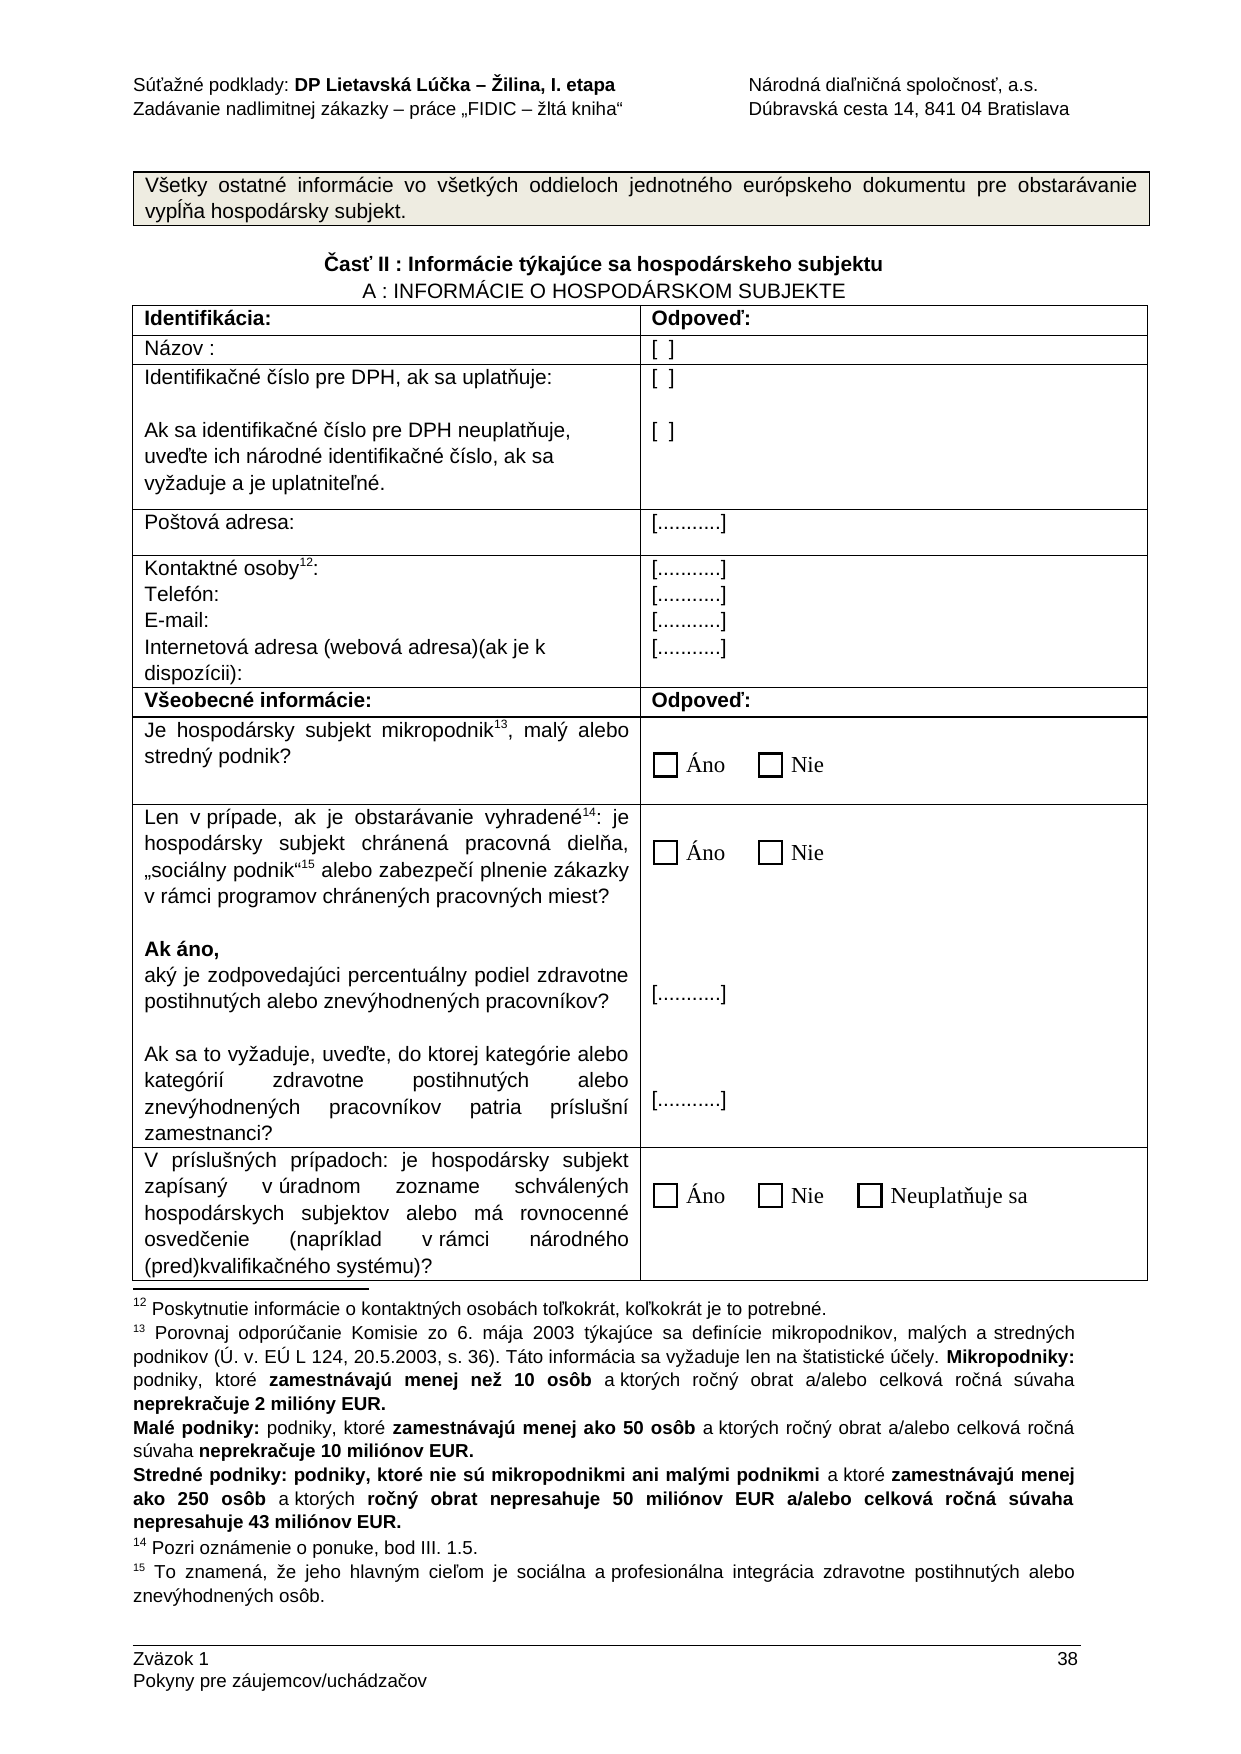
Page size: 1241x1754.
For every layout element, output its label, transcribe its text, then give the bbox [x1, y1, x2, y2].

text Časť II : Informácie týkajúce sa hospodárskeho subjektu [133, 252, 1075, 276]
table_cell [...........] [...........] [...........] [...........] [641, 556, 1147, 687]
table_header Všetky ostatné informácie vo všetkých oddieloch jednotného európskeho dokumentu pre obstarávanie vypĺňa hospodársky subjekt. [134, 173, 1149, 225]
table_cell Identifikačné číslo pre DPH, ak sa uplatňuje: Ak sa identifikačné číslo pre DPH neuplatňuje, uveďte ich národné identifikačné číslo, ak sa vyžaduje a je uplatniteľné. [133, 365, 640, 509]
table_cell Je hospodársky subjekt mikropodnik, malý alebo stredný podnik? [133, 718, 640, 804]
table_cell Poštová adresa: [133, 510, 640, 554]
table_cell [641, 718, 1147, 804]
table_header Odpoveď: [641, 306, 1147, 334]
table_cell Názov : [133, 336, 640, 364]
table_cell Len v prípade, ak je obstarávanie vyhradené: je hospodársky subjekt chránená pracovná dielňa, „sociálny podnik“ alebo zabezpečí plnenie zákazky v rámci programov chránených pracovných miest? Ak áno, aký je zodpovedajúci percentuálny podiel zdravotne postihnutých alebo znevýhodnených pracovníkov? Ak sa to vyžaduje, uveďte, do ktorej kategórie alebo kategórií zdravotne postihnutých alebo znevýhodnených pracovníkov patria príslušní zamestnanci? [133, 805, 640, 1147]
table_cell [...........] [...........] [641, 805, 1147, 1147]
table_cell [ ] [ ] [641, 365, 1147, 509]
table_cell Odpoveď: [641, 688, 1147, 716]
text A : INFORMÁCIE O HOSPODÁRSKOM SUBJEKTE [133, 279, 1075, 303]
table_cell Všeobecné informácie: [133, 688, 640, 716]
table_header Identifikácia: [133, 306, 640, 334]
table_cell [ ] [641, 336, 1147, 364]
table_cell V príslušných prípadoch: je hospodársky subjekt zapísaný v úradnom zozname schválených hospodárskych subjektov alebo má rovnocenné osvedčenie (napríklad v rámci národného (pred)kvalifikačného systému)? [133, 1148, 640, 1279]
table_cell Kontaktné osoby: Telefón: E-mail: Internetová adresa (webová adresa)(ak je k dispozícii): [133, 556, 640, 687]
table_cell [...........] [641, 510, 1147, 554]
table_cell [641, 1148, 1147, 1279]
